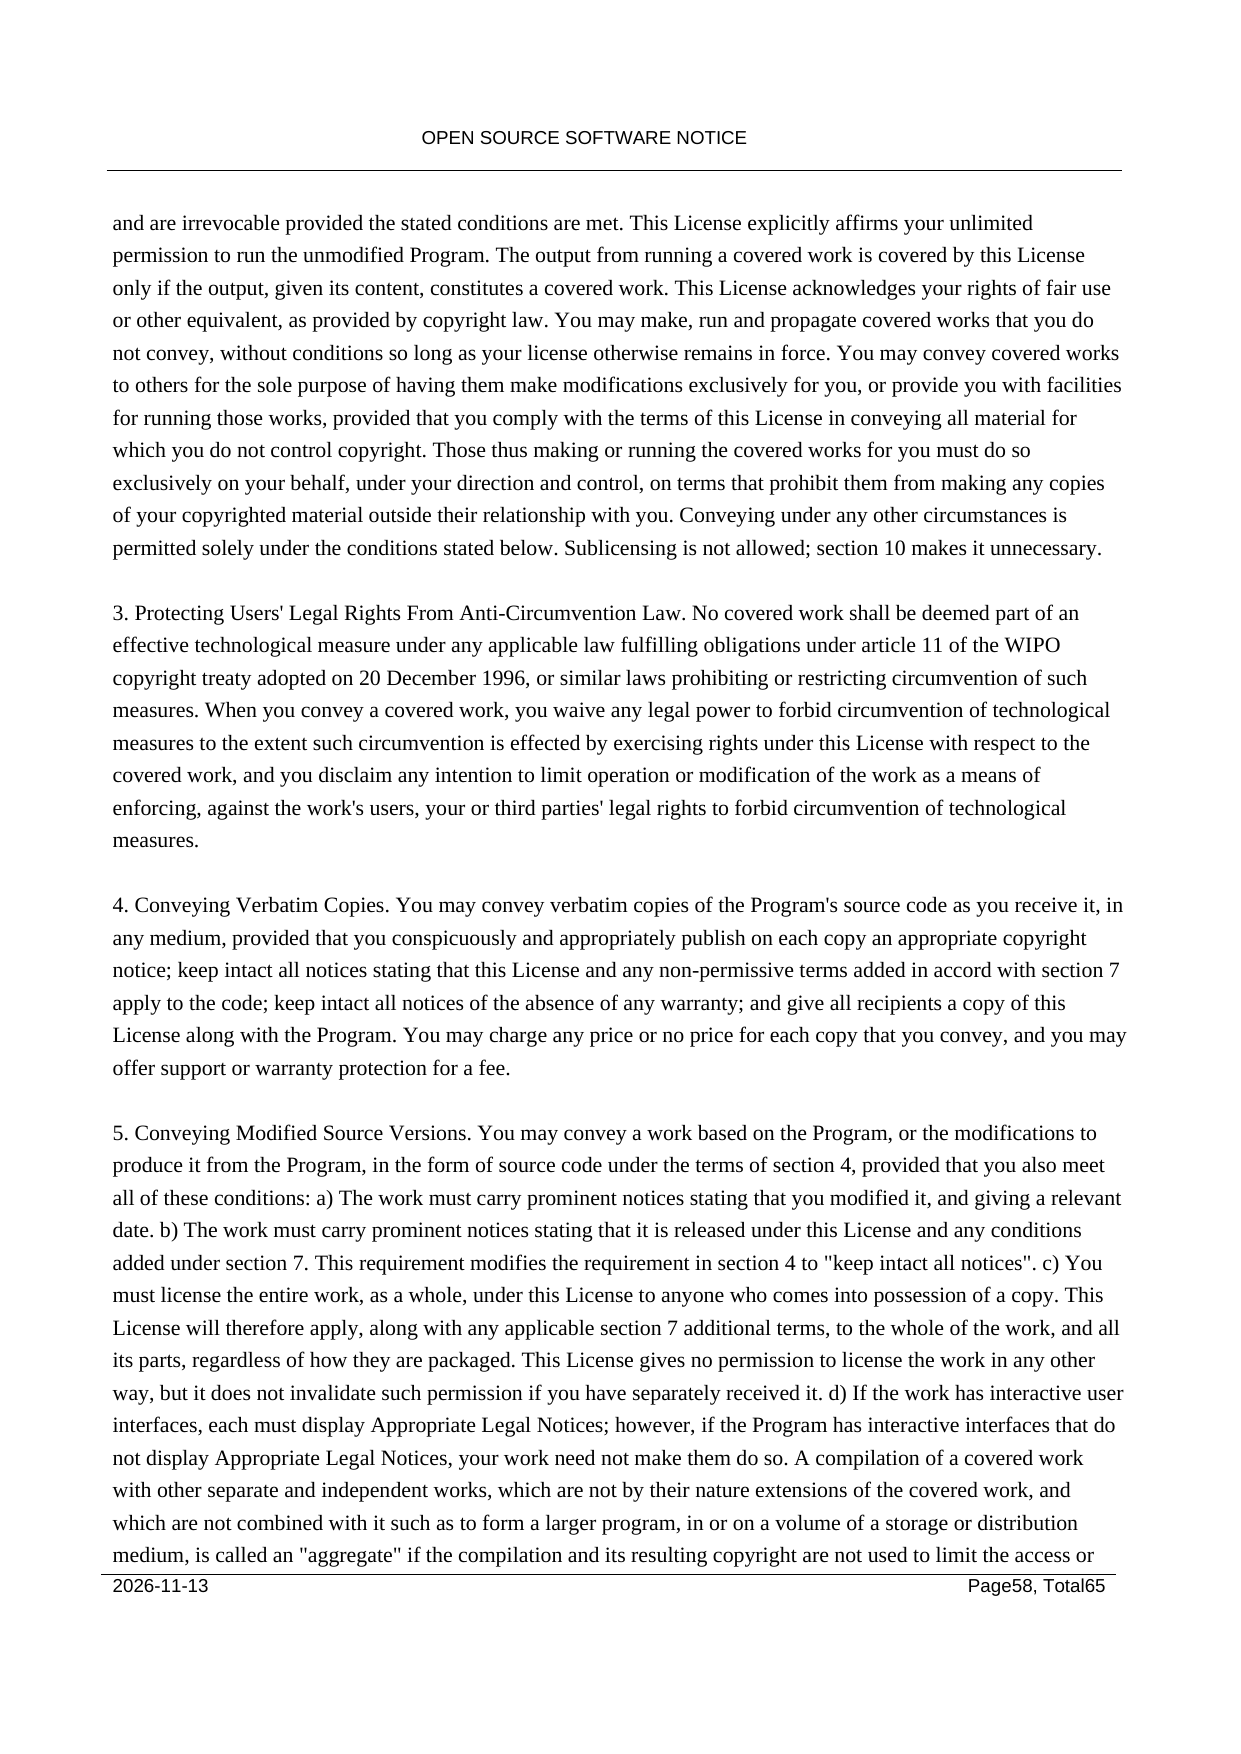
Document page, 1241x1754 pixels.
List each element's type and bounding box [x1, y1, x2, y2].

text [112, 206, 1128, 1571]
